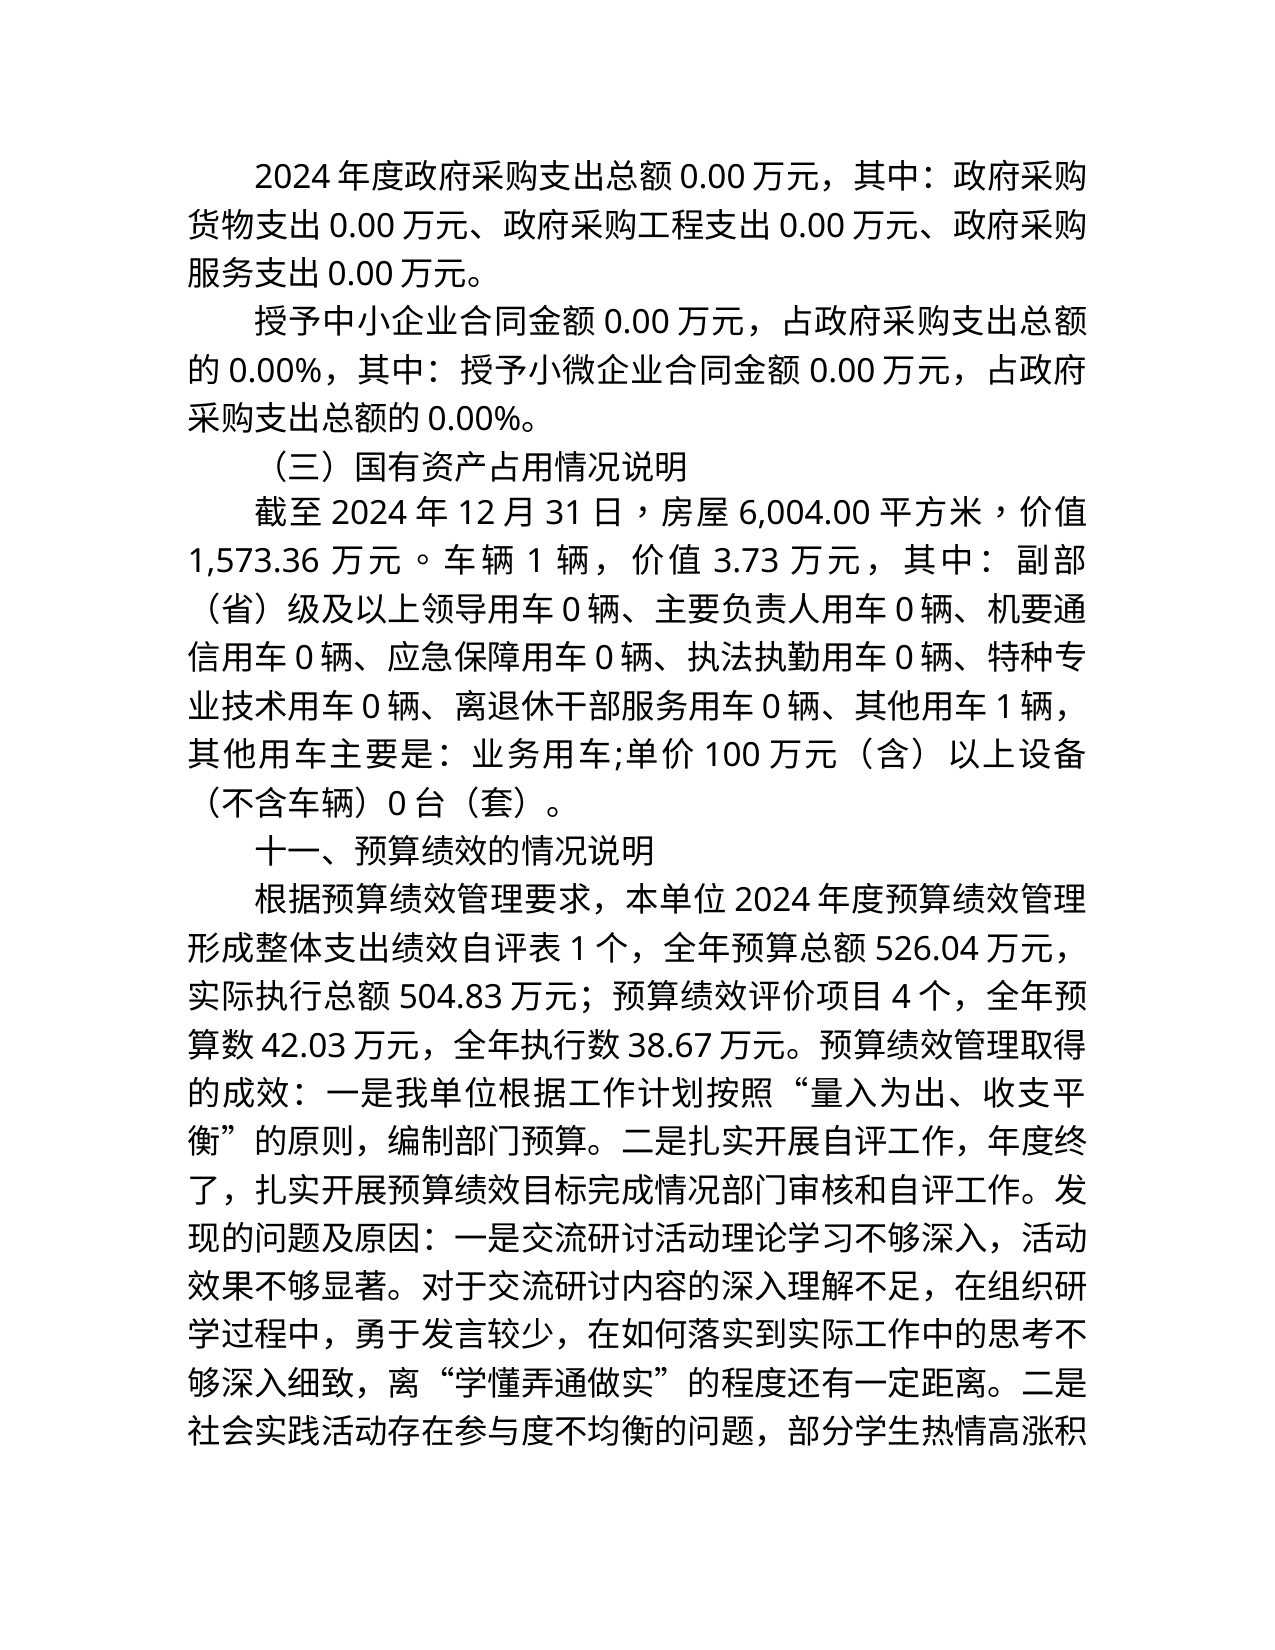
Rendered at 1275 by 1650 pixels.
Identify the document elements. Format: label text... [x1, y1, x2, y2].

text 2024年度政府采购支出总额0.00万元，其中：政府采购货物支出0.00万元、政府采购工程支出0.00万元、政府采购服务支出0.00万元。 [187, 150, 1087, 295]
text 授予中小企业合同金额0.00万元，占政府采购支出总额的0.00%，其中：授予小微企业合同金额0.00万元，占政府采购支出总额的0.00%。 [187, 295, 1087, 441]
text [187, 873, 1087, 1453]
text 十一、预算绩效的情况说明 [187, 825, 1087, 873]
text 截至2024年12月31日，房屋6,004.00平方米，价值1,573.36万元。车辆1辆，价值3.73万元，其中：副部（省）级及以上领导用车0辆、主要负责人用车0辆、机要通信用车0辆、应急保障用车0辆、执法执勤用车0辆、特种专业技术用车0辆、离退休干部服务用车0辆、其他用车1辆，其他用车主要是：业务用车;单价100万元（含）以上设备（不含车辆）0台（套）。 [187, 489, 1087, 825]
text （三）国有资产占用情况说明 [187, 441, 1087, 489]
